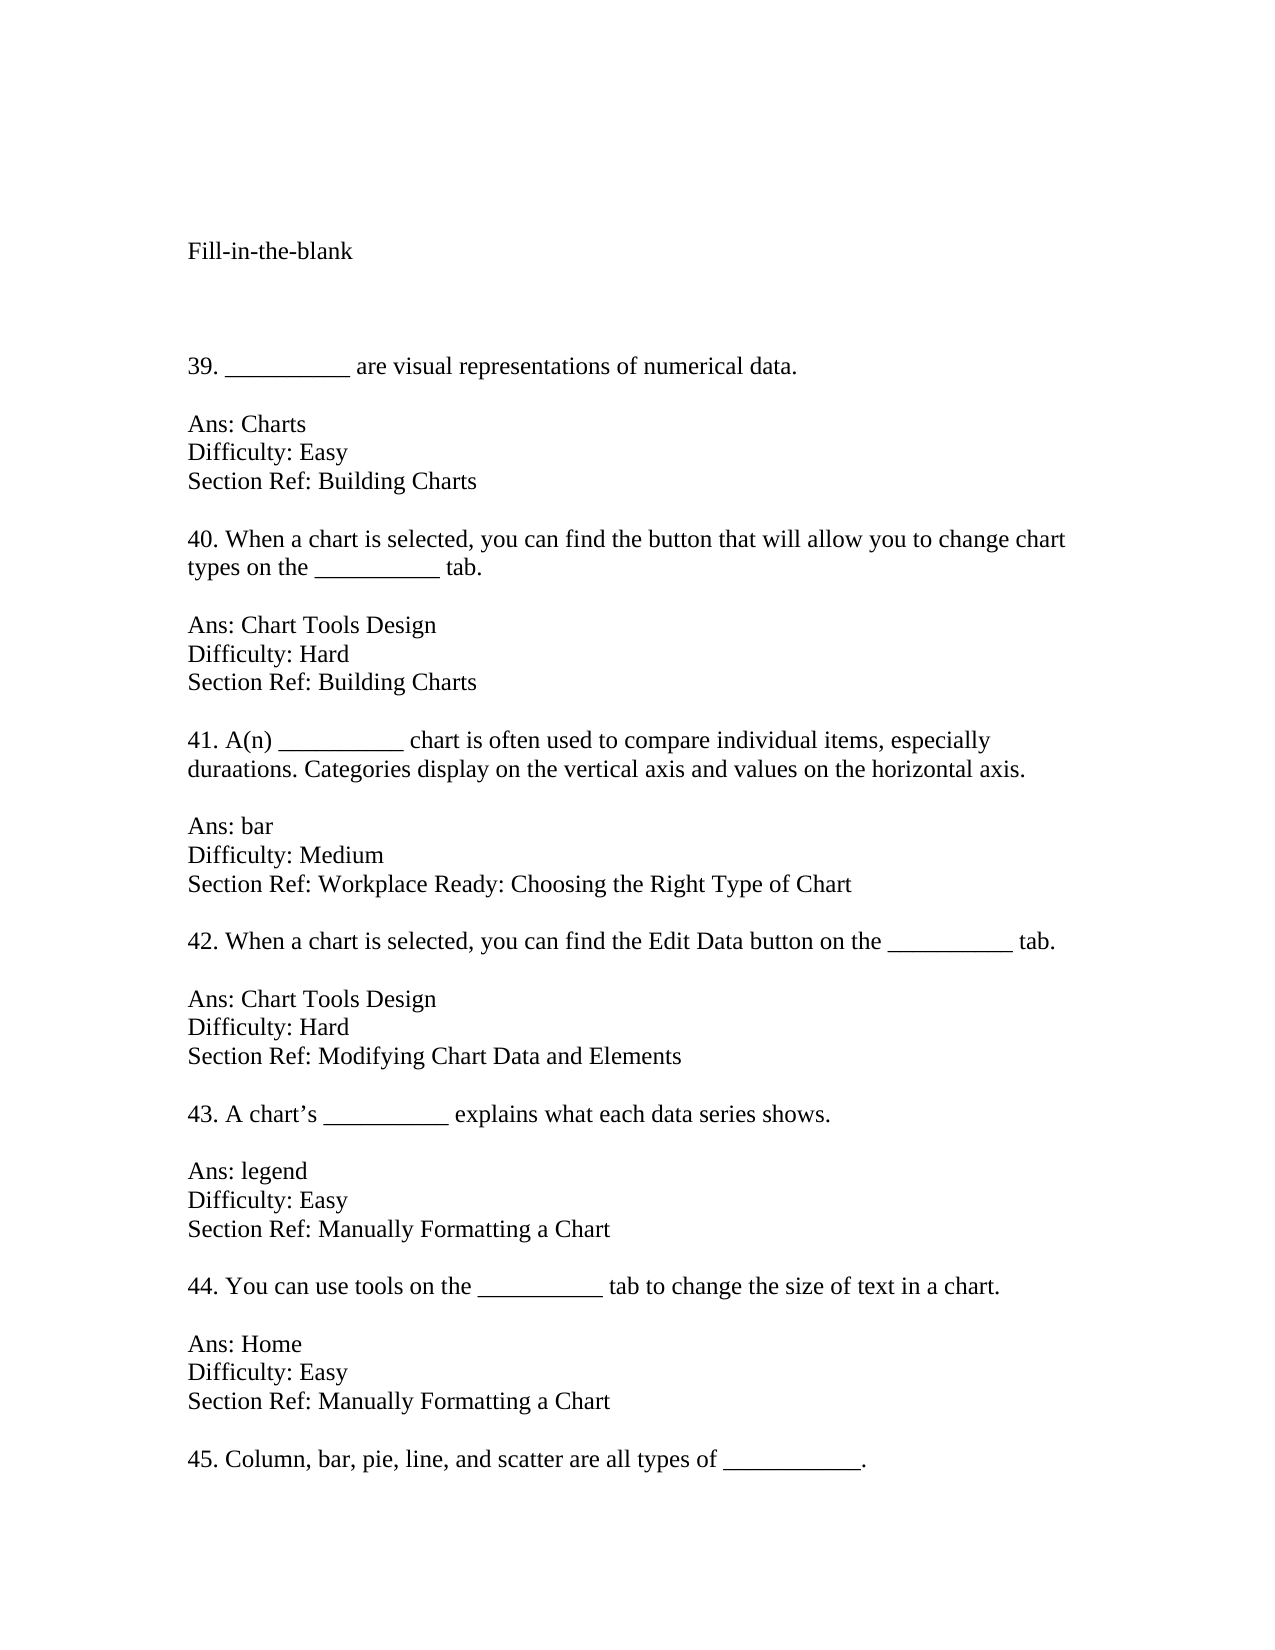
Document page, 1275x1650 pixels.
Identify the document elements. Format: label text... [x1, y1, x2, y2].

text Section Ref: Building Charts [187, 466, 1087, 495]
text Ans: bar [187, 811, 1087, 840]
text Difficulty: Hard [187, 639, 1087, 667]
text Ans: Charts [187, 409, 1087, 437]
text Section Ref: Manually Formatting a Chart [187, 1214, 1087, 1242]
text Ans: Home [187, 1329, 1087, 1357]
text Section Ref: Modifying Chart Data and Elements [187, 1041, 1087, 1070]
text Ans: legend [187, 1156, 1087, 1185]
text Difficulty: Hard [187, 1012, 1087, 1041]
text Difficulty: Easy [187, 1357, 1087, 1386]
text 39. __________ are visual representations of numerical data. [187, 351, 1087, 380]
text Ans: Chart Tools Design [187, 610, 1087, 639]
text 43. A chart’s __________ explains what each data series shows. [187, 1099, 1087, 1127]
text 40. When a chart is selected, you can find the button that will allow you to change chart types on the __________ tab. [187, 524, 1087, 581]
text Difficulty: Easy [187, 437, 1087, 466]
text 44. You can use tools on the __________ tab to change the size of text in a chart. [187, 1271, 1087, 1300]
text Fill-in-the-blank [187, 236, 1087, 265]
text Difficulty: Easy [187, 1185, 1087, 1214]
text Section Ref: Manually Formatting a Chart [187, 1386, 1087, 1415]
text 45. Column, bar, pie, line, and scatter are all types of ___________. [187, 1444, 1087, 1472]
text Section Ref: Building Charts [187, 667, 1087, 696]
text Ans: Chart Tools Design [187, 984, 1087, 1012]
text 42. When a chart is selected, you can find the Edit Data button on the __________ tab. [187, 926, 1087, 955]
text 41. A(n) __________ chart is often used to compare individual items, especially duraations. Categories display on the vertical axis and values on the horizontal axis. [187, 725, 1087, 782]
text Section Ref: Workplace Ready: Choosing the Right Type of Chart [187, 869, 1087, 897]
text Difficulty: Medium [187, 840, 1087, 869]
